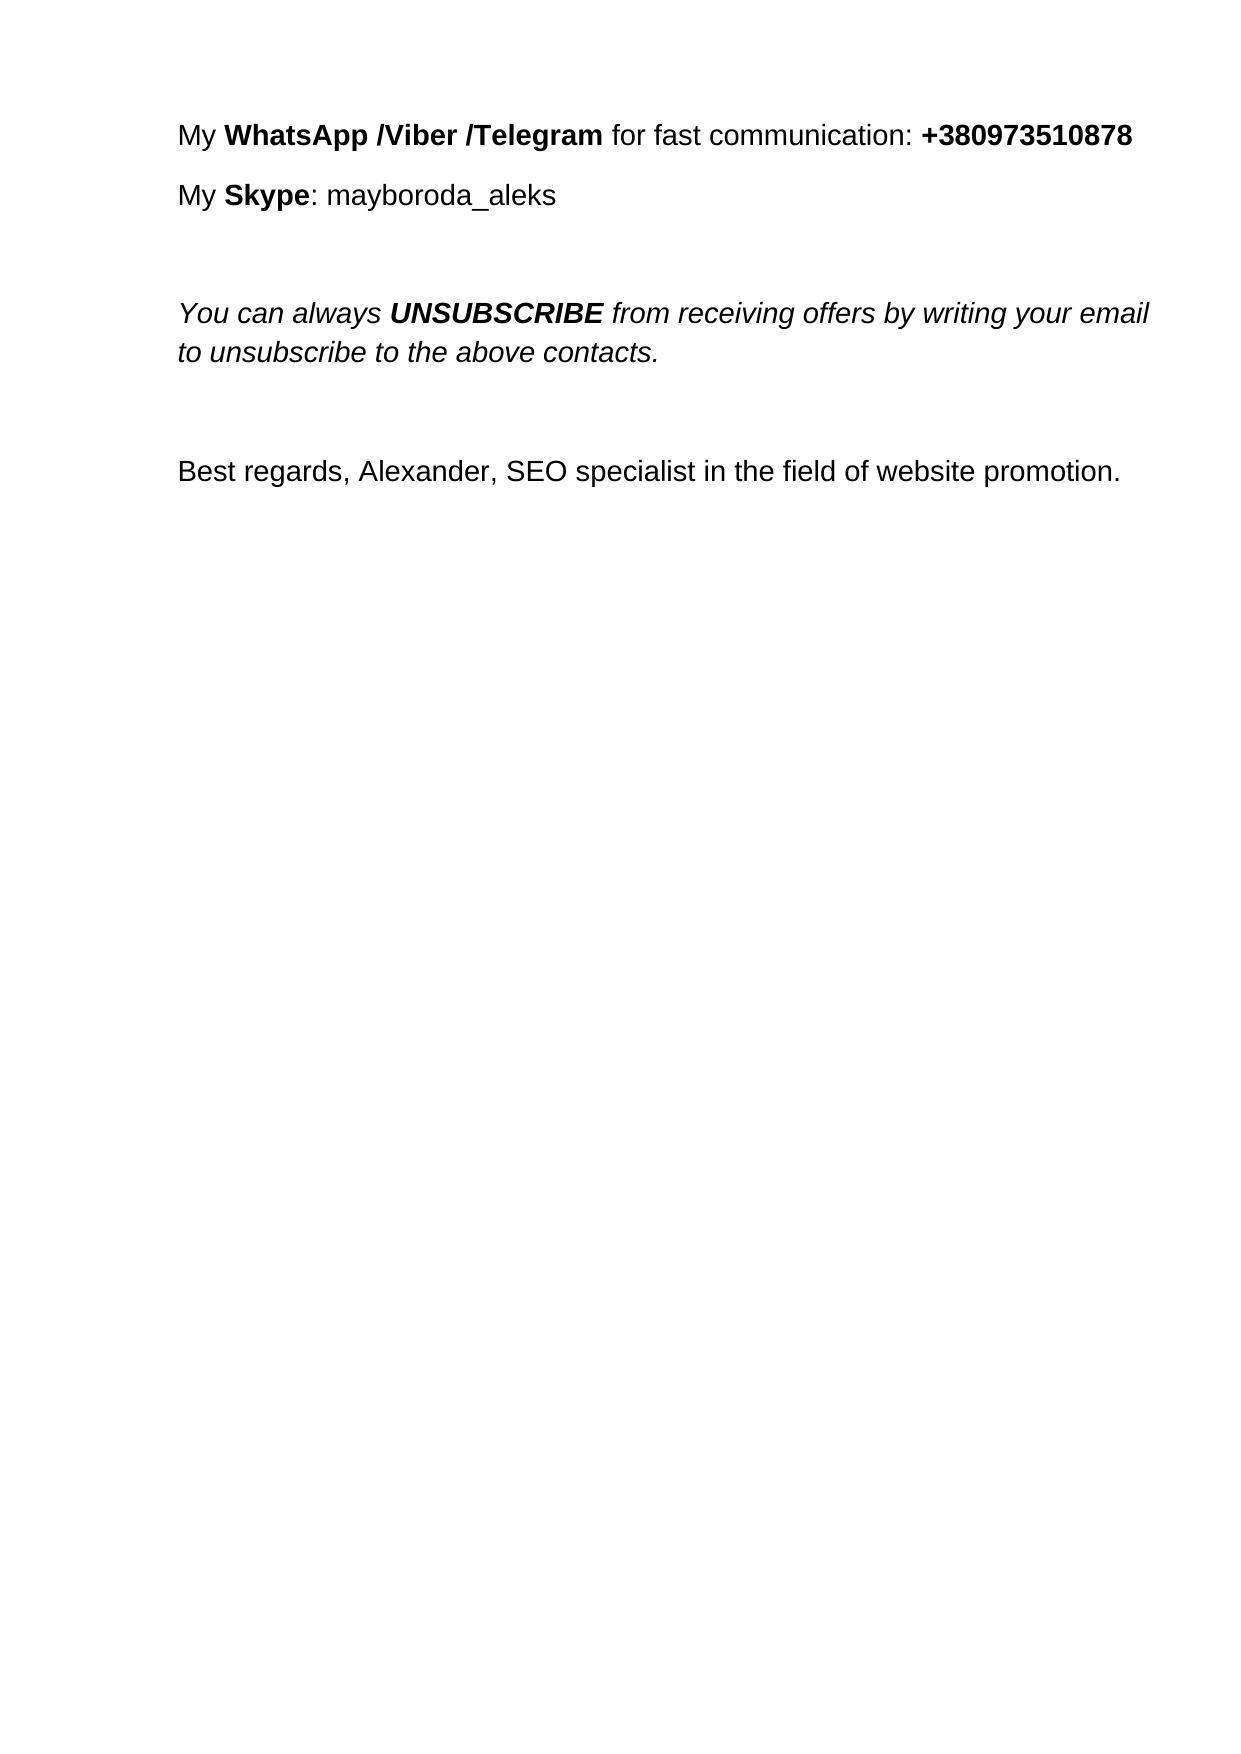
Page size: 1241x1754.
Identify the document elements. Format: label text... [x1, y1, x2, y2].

text My WhatsApp /Viber /Telegram for fast communication: +380973510878 [177, 118, 1152, 152]
text You can always UNSUBSCRIBE from receiving offers by writing your email to unsubscribe to the above contacts. [177, 296, 1152, 368]
text My Skype: mayboroda_aleks [177, 177, 1152, 211]
text Best regards, Alexander, SEO specialist in the field of website promotion. [177, 453, 1152, 487]
